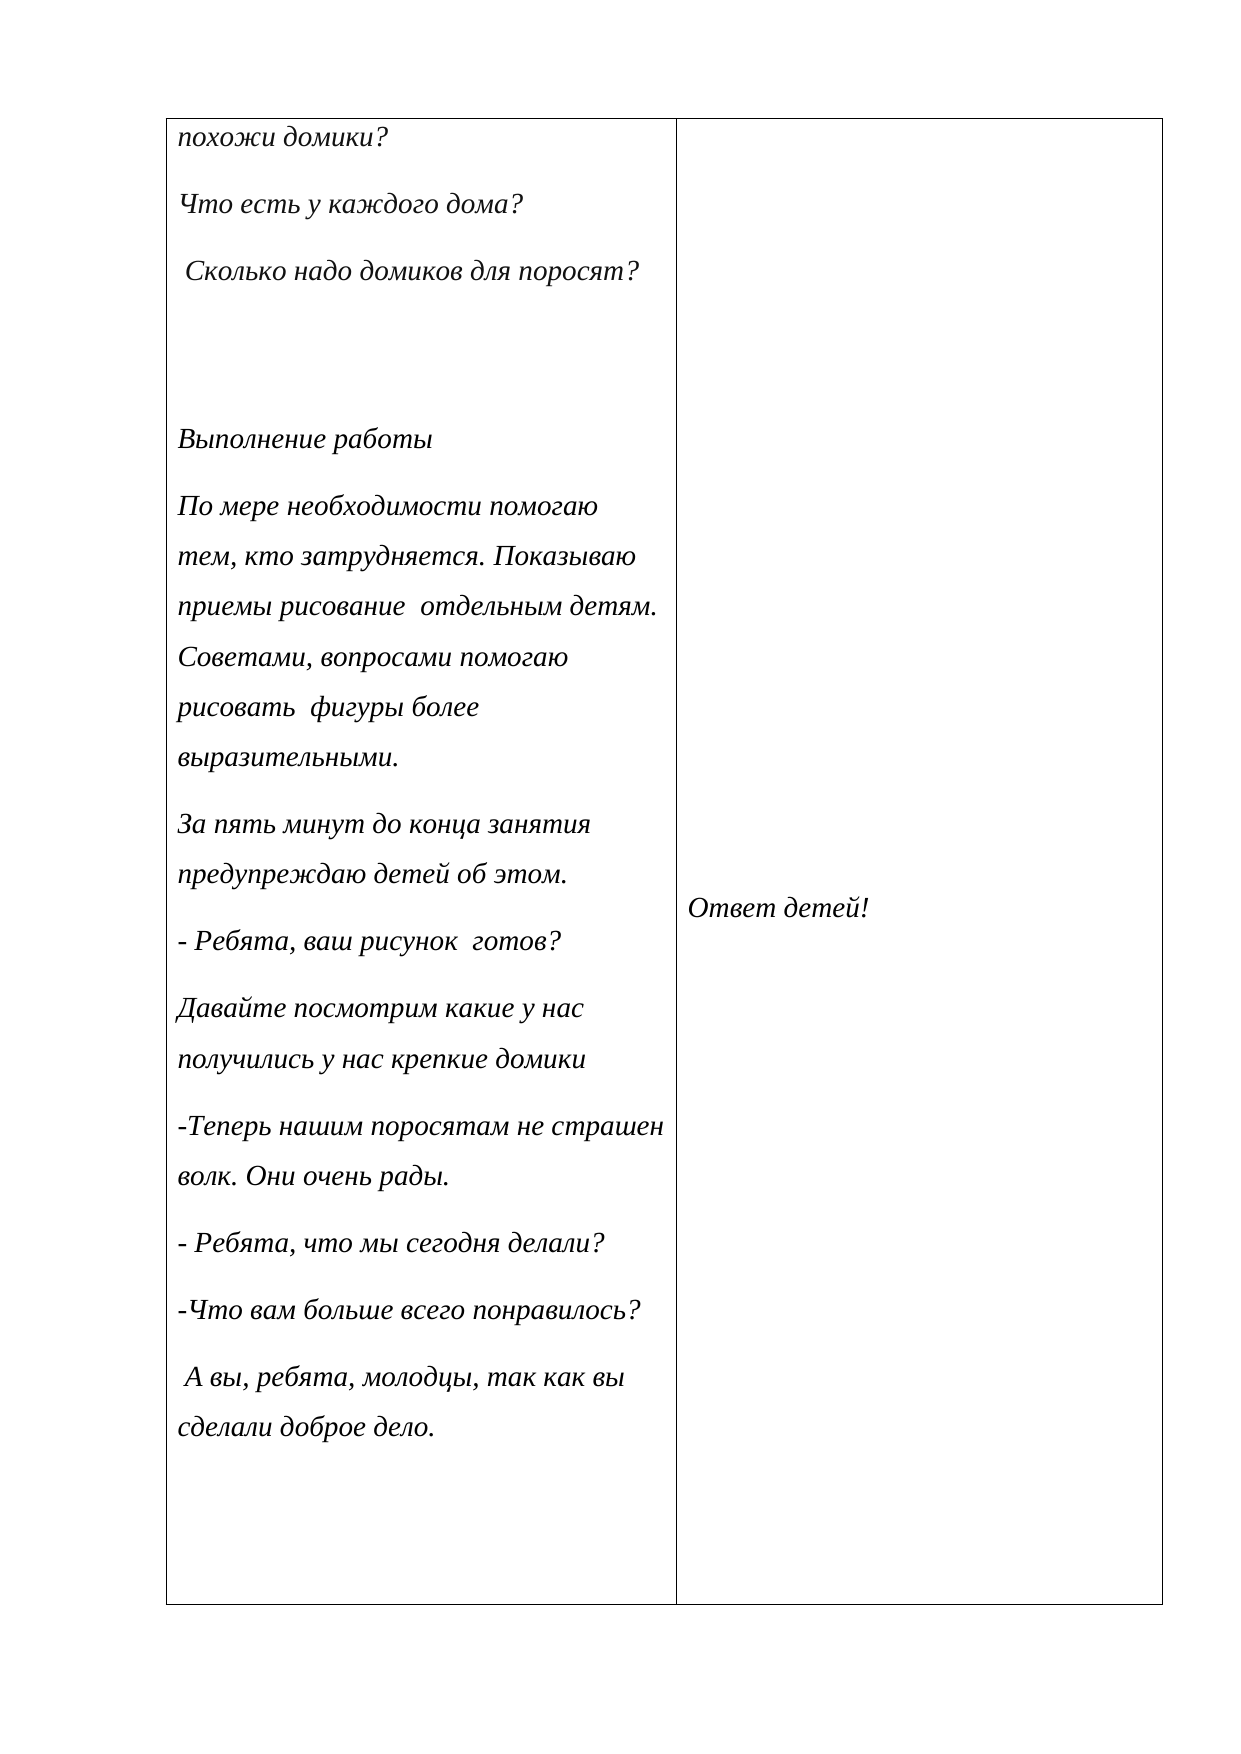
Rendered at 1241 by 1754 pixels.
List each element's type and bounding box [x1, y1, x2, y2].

table_cell [677, 119, 1162, 1604]
table_cell [167, 119, 676, 1604]
